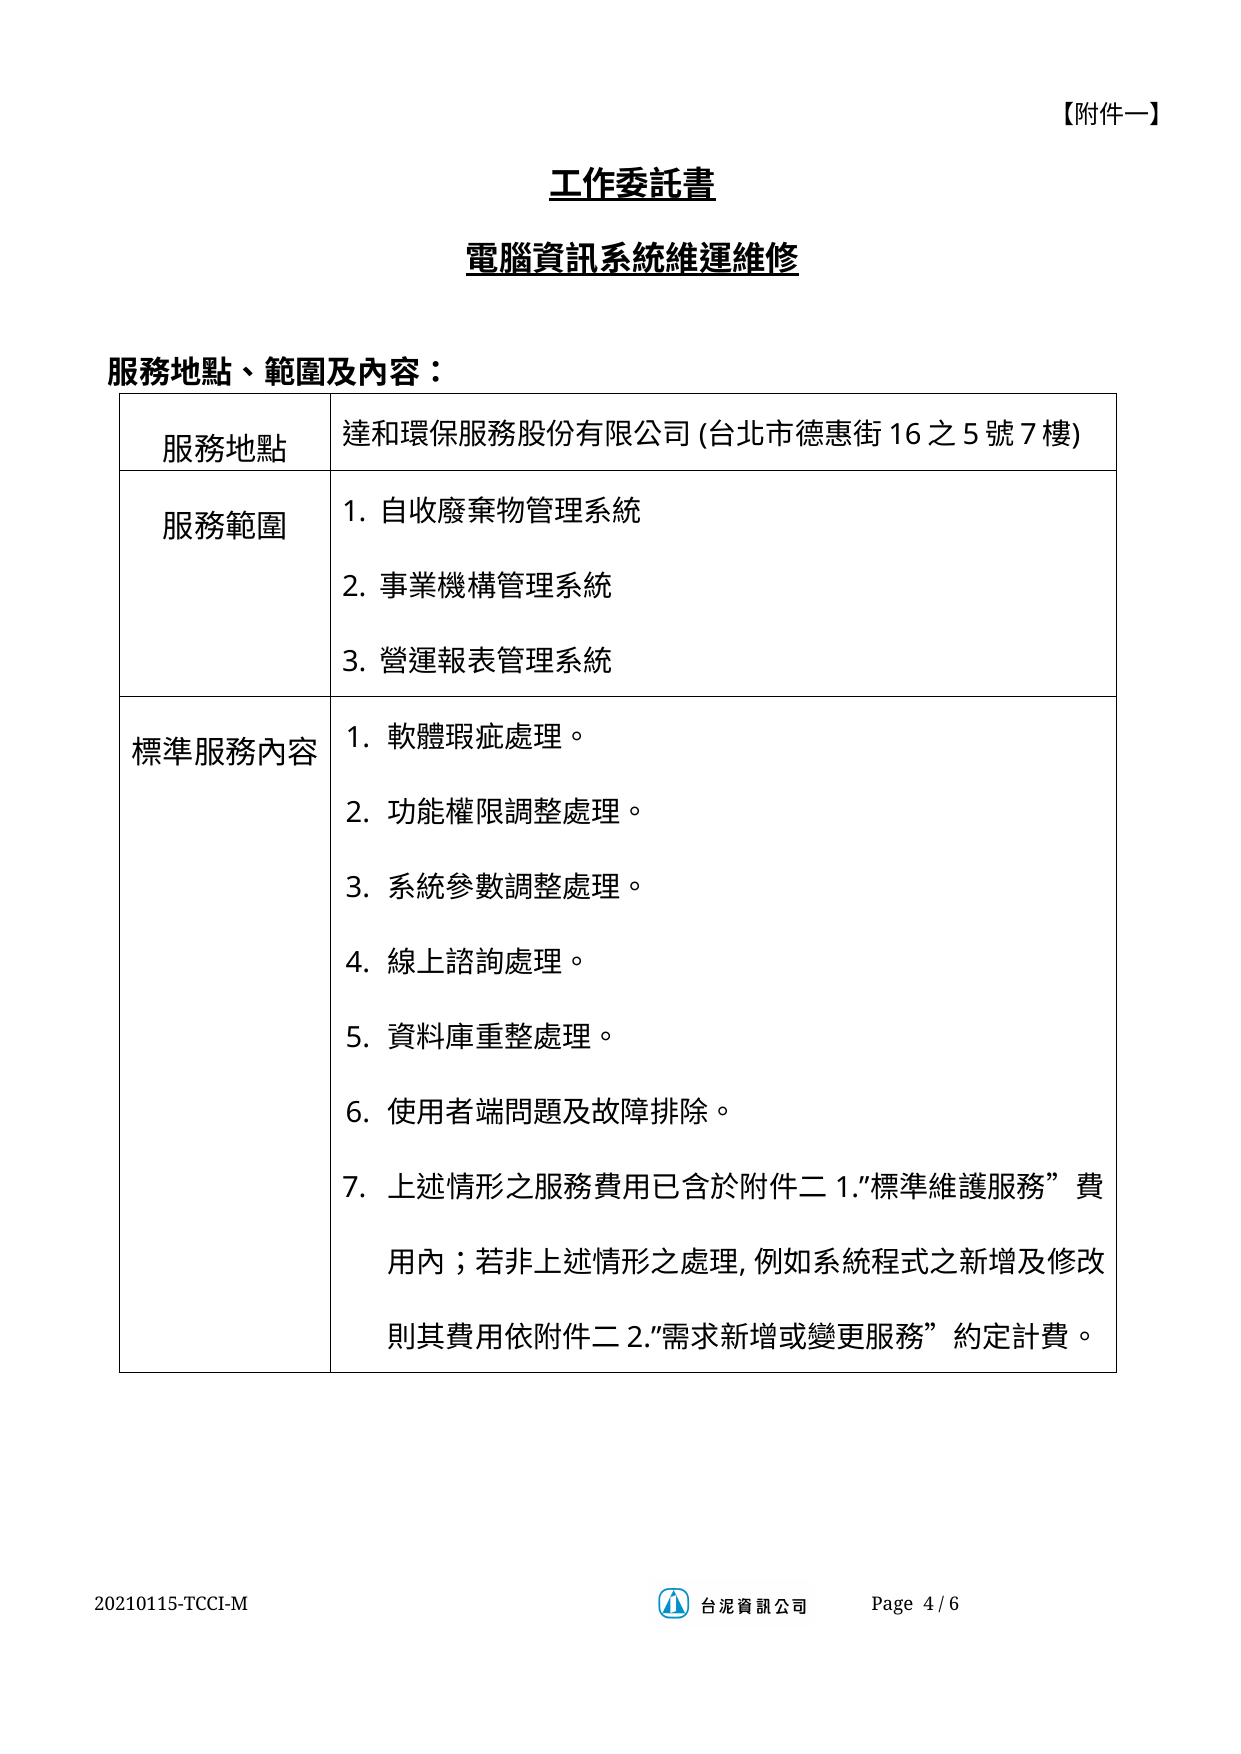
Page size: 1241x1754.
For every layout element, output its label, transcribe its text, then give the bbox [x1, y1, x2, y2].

text 工作委託書 [83, 130, 1094, 205]
text 【附件一】 [83, 93, 1174, 130]
text 服務地點、範圍及內容： [108, 318, 1181, 393]
table_cell 服務範圍 [120, 471, 330, 696]
picture [649, 1579, 814, 1627]
table_header 達和環保服務股份有限公司 (台北市德惠街16之5號7樓) [331, 394, 1116, 470]
text 電腦資訊系統維運維修 [83, 205, 1094, 280]
table_cell 標準服務內容 [120, 697, 330, 1372]
table_header 服務地點 [120, 394, 330, 470]
table_cell 自收廢棄物管理系統 事業機構管理系統 營運報表管理系統 [331, 471, 1116, 696]
table_cell 軟體瑕疵處理。 功能權限調整處理。 系統參數調整處理。 線上諮詢處理。 資料庫重整處理。 使用者端問題及故障排除。 上述情形之服務費用已含於附件二1.”標準維護服務”費用內；若非上述情形之處理, 例如系統程式之新增及修改則其費用依附件二2.”需求新增或變更服務”約定計費。 [331, 697, 1116, 1372]
